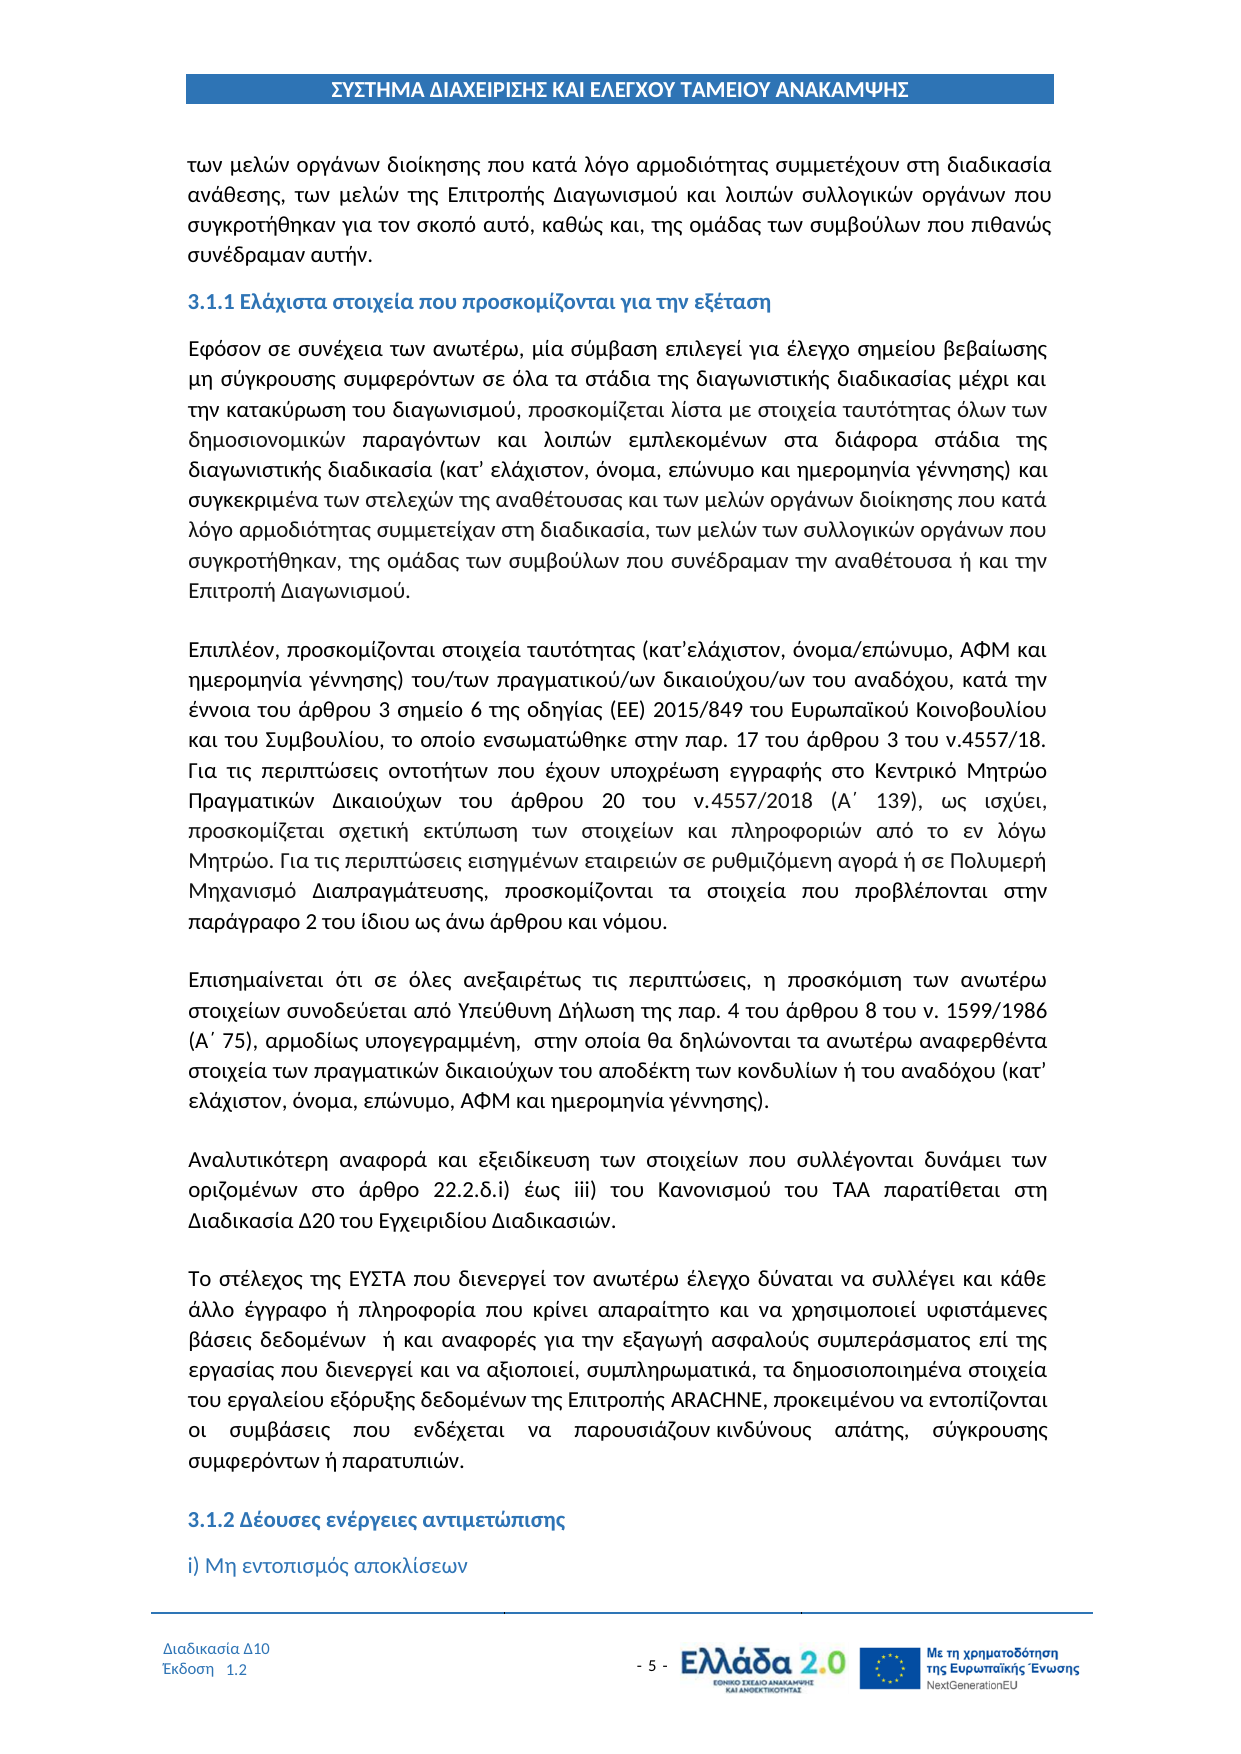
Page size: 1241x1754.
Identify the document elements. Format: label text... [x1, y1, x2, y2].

text i) Μη εντοπισμός αποκλίσεων [187, 1552, 1053, 1579]
text 3.1.2 Δέουσες ενέργειες αντιμετώπισης [187, 1505, 1053, 1533]
text 3.1.1 Ελάχιστα στοιχεία που προσκομίζονται για την εξέταση [187, 287, 1053, 316]
picture [679, 1642, 1086, 1694]
text Επισημαίνεται ότι σε όλες ανεξαιρέτως τις περιπτώσεις, η προσκόμιση των ανωτέρω στοιχείων συνοδεύεται από Υπεύθυνη Δήλωση της παρ. 4 του άρθρου 8 του ν. 1599/1986 (Α΄ 75), αρμοδίως υπογεγραμμένη, στην οποία θα δηλώνονται τα ανωτέρω αναφερθέντα στοιχεία των πραγματικών δικαιούχων του αποδέκτη των κονδυλίων ή του αναδόχου (κατ’ ελάχιστον, όνομα, επώνυμο, ΑΦΜ και ημερομηνία γέννησης). [188, 994, 1048, 1114]
text Αναλυτικότερη αναφορά και εξειδίκευση των στοιχείων που συλλέγονται δυνάμει των οριζομένων στο άρθρο 22.2.δ.i) έως iii) του Κανονισμού του ΤΑΑ παρατίθεται στη Διαδικασία Δ20 του Εγχειριδίου Διαδικασιών. [188, 1203, 1048, 1234]
text Επιπλέον, προσκομίζονται στοιχεία ταυτότητας (κατ’ελάχιστον, όνομα/επώνυμο, ΑΦΜ και ημερομηνία γέννησης) του/των πραγματικού/ων δικαιούχου/ων του αναδόχου, κατά την έννοια του άρθρου 3 σημείο 6 της οδηγίας (ΕΕ) 2015/849 του Ευρωπαϊκού Κοινοβουλίου και του Συμβουλίου, το οποίο ενσωματώθηκε στην παρ. 17 του άρθρου 3 του ν.4557/18. Για τις περιπτώσεις οντοτήτων που έχουν υποχρέωση εγγραφής στο Κεντρικό Μητρώο Πραγματικών Δικαιούχων του άρθρου 20 του ν.4557/2018 (Α΄ 139), ως ισχύει, προσκομίζεται σχετική εκτύπωση των στοιχείων και πληροφοριών από το εν λόγω Μητρώο. Για τις περιπτώσεις εισηγμένων εταιρειών σε ρυθμιζόμενη αγορά ή σε Πολυμερή Μηχανισμό Διαπραγμάτευσης, προσκομίζονται τα στοιχεία που προβλέπονται στην παράγραφο 2 του ίδιου ως άνω άρθρου και νόμου. [188, 635, 1048, 816]
text Το στέλεχος της ΕΥΣΤΑ που διενεργεί τον ανωτέρω έλεγχο δύναται να συλλέγει και κάθε άλλο έγγραφο ή πληροφορία που κρίνει απαραίτητο και να χρησιμοποιεί υφιστάμενες βάσεις δεδομένων ή και αναφορές για την εξαγωγή ασφαλούς συμπεράσματος επί της εργασίας που διενεργεί και να αξιοποιεί, συμπληρωματικά, τα δημοσιοποιημένα στοιχεία του εργαλείου εξόρυξης δεδομένων της Επιτροπής ARACHNE, προκειμένου να εντοπίζονται οι συμβάσεις που ενδέχεται να παρουσιάζουν κινδύνους απάτης, σύγκρουσης συμφερόντων ή παρατυπιών. [188, 1264, 1048, 1474]
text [187, 150, 1053, 269]
text Εφόσον σε συνέχεια των ανωτέρω, μία σύμβαση επιλεγεί για έλεγχο σημείου βεβαίωσης μη σύγκρουσης συμφερόντων σε όλα τα στάδια της διαγωνιστικής διαδικασίας μέχρι και την κατακύρωση του διαγωνισμού, προσκομίζεται λίστα με στοιχεία ταυτότητας όλων των δημοσιονομικών παραγόντων και λοιπών εμπλεκομένων στα διάφορα στάδια της διαγωνιστικής διαδικασία (κατ’ ελάχιστον, όνομα, επώνυμο και ημερομηνία γέννησης) και συγκεκριμένα των στελεχών της αναθέτουσας και των μελών οργάνων διοίκησης που κατά λόγο αρμοδιότητας συμμετείχαν στη διαδικασία, των μελών των συλλογικών οργάνων που συγκροτήθηκαν, της ομάδας των συμβούλων που συνέδραμαν την αναθέτουσα ή και την Επιτροπή Διαγωνισμού. [188, 334, 1048, 437]
